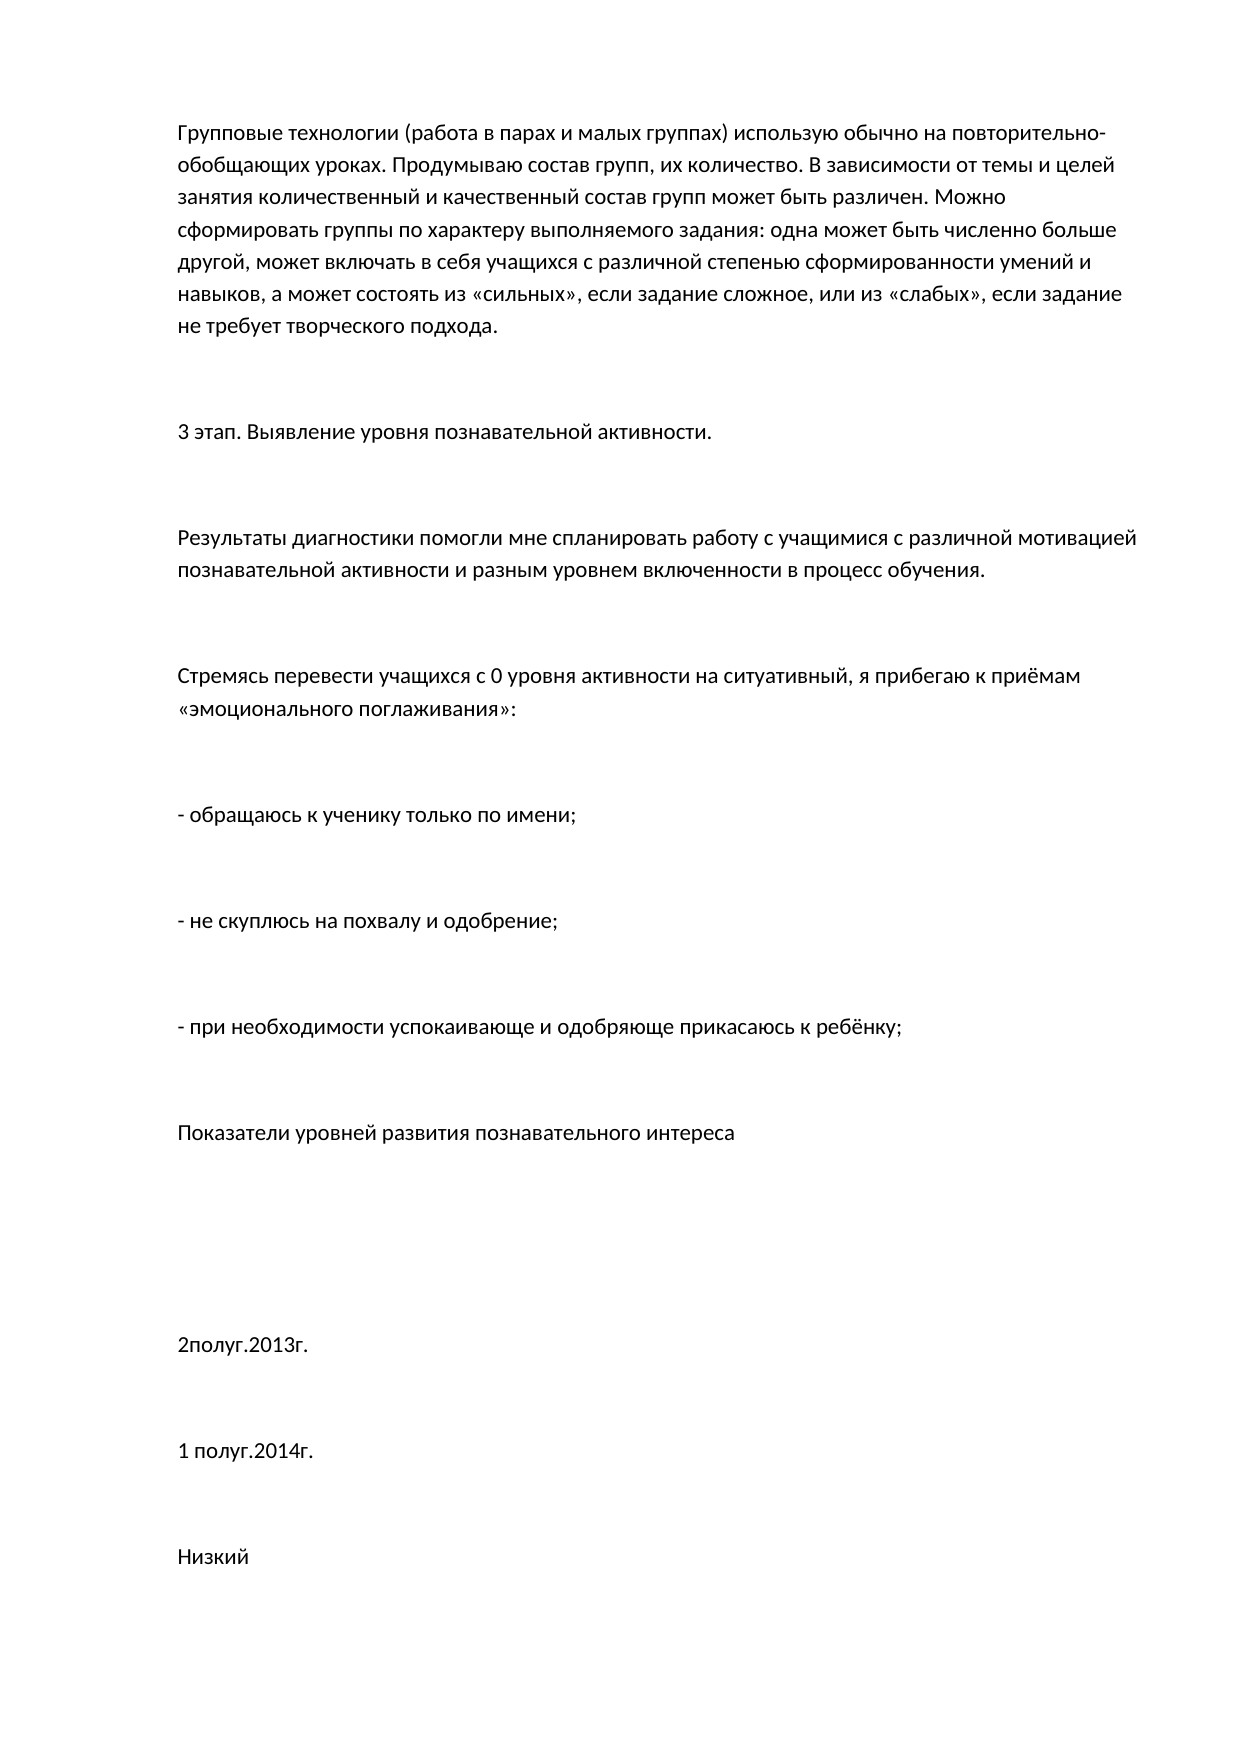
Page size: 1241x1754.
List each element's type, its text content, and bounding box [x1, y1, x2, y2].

text Групповые технологии (работа в парах и малых группах) использую обычно на повторительно-обобщающих уроках. Продумываю состав групп, их количество. В зависимости от темы и целей занятия количественный и качественный состав групп может быть различен. Можно сформировать группы по характеру выполняемого задания: одна может быть численно больше другой, может включать в себя учащихся с различной степенью сформированности умений и навыков, а может состоять из «сильных», если задание сложное, или из «слабых», если задание не требует творческого подхода. [177, 118, 1152, 339]
text - не скуплюсь на похвалу и одобрение; [177, 906, 1152, 934]
text 2полуг.2013г. [177, 1330, 1152, 1358]
text Результаты диагностики помогли мне спланировать работу с учащимися с различной мотивацией познавательной активности и разным уровнем включенности в процесс обучения. [177, 523, 1152, 583]
text - обращаюсь к ученику только по имени; [177, 800, 1152, 828]
text Показатели уровней развития познавательного интереса [177, 1118, 1152, 1146]
text 3 этап. Выявление уровня познавательной активности. [177, 417, 1152, 445]
text Стремясь перевести учащихся с 0 уровня активности на ситуативный, я прибегаю к приёмам «эмоционального поглаживания»: [177, 662, 1152, 722]
text 1 полуг.2014г. [177, 1436, 1152, 1464]
text Низкий [177, 1542, 1152, 1570]
text - при необходимости успокаивающе и одобряюще прикасаюсь к ребёнку; [177, 1012, 1152, 1040]
